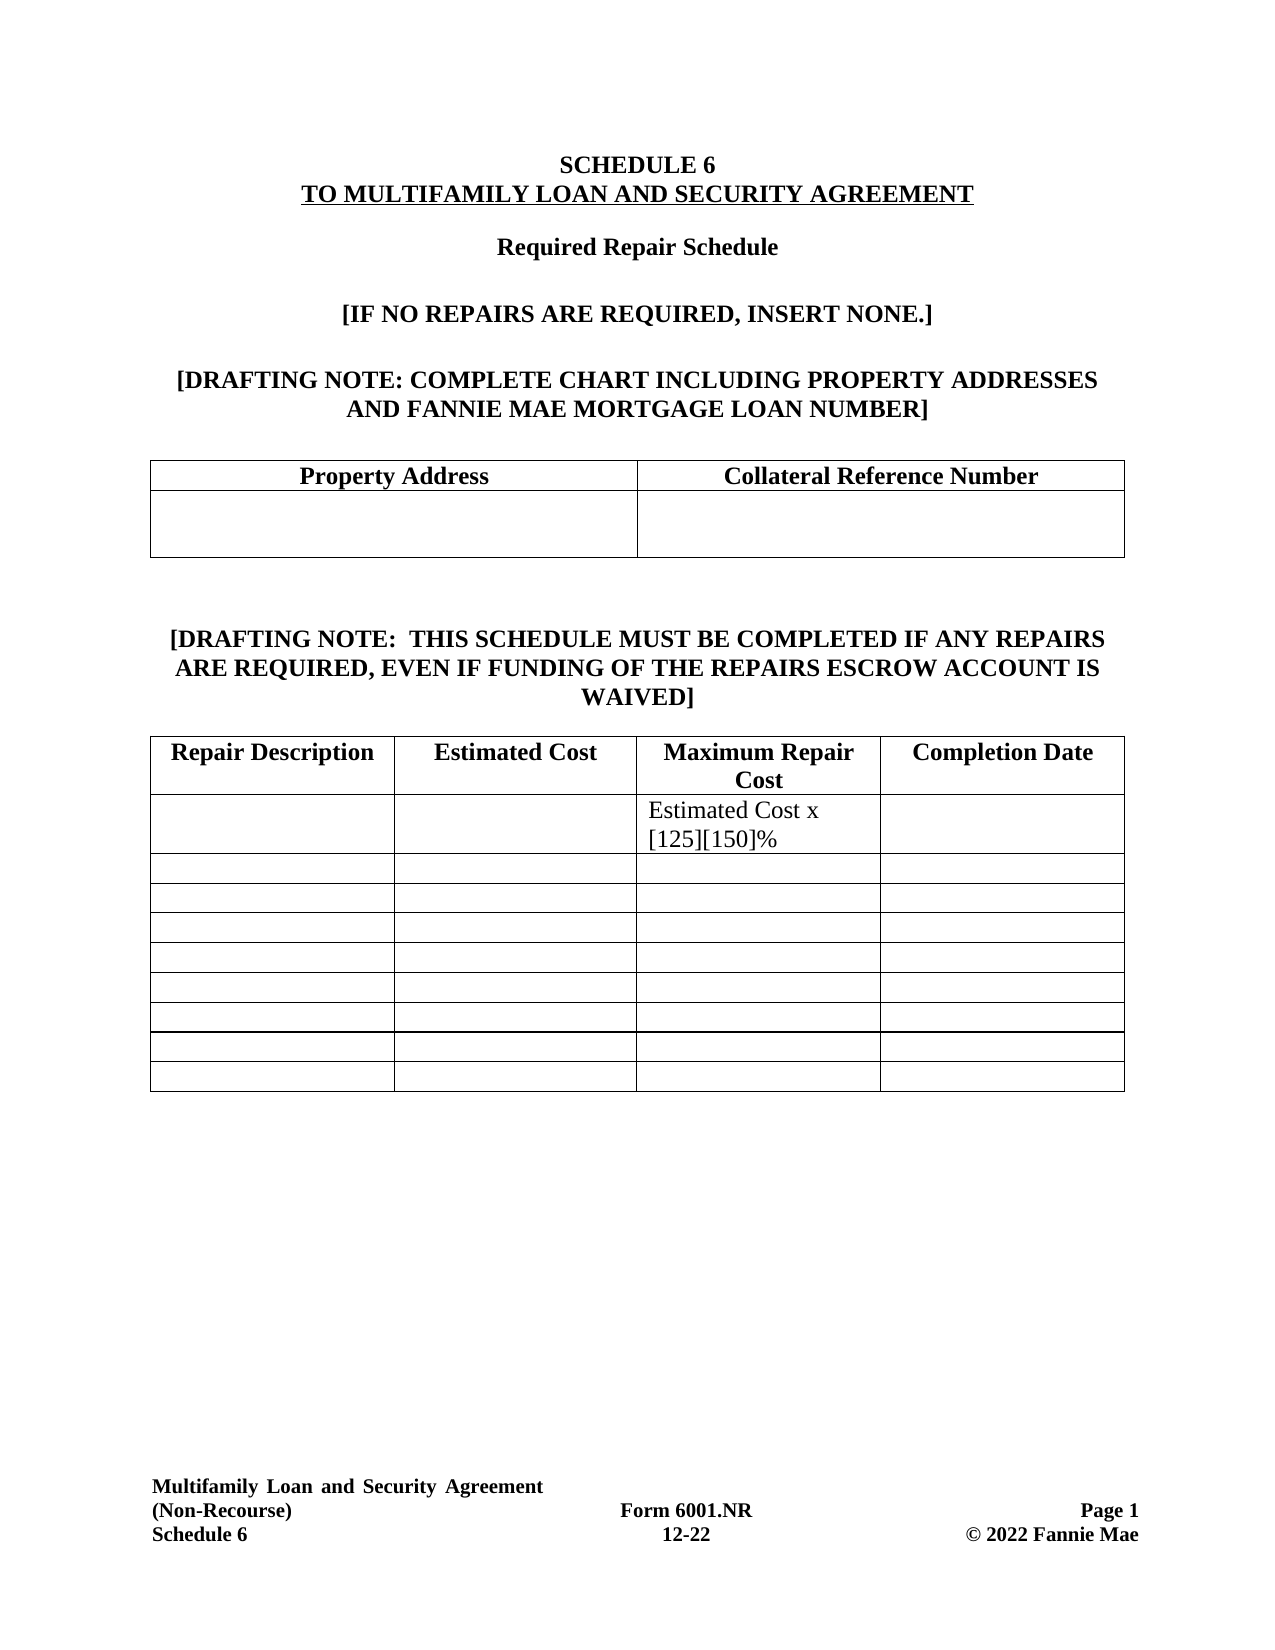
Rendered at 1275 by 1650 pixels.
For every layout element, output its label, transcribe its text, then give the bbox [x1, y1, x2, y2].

table_cell [881, 943, 1124, 972]
table_cell [637, 884, 880, 912]
table_cell [881, 884, 1124, 912]
table_cell [151, 491, 637, 557]
table_cell [151, 1033, 394, 1061]
table_cell [395, 1033, 636, 1061]
table_cell [151, 943, 394, 972]
table_cell [637, 913, 880, 942]
table_cell [638, 491, 1124, 557]
table_cell [151, 854, 394, 882]
table_cell [395, 884, 636, 912]
table_cell [151, 795, 394, 853]
table_cell [881, 1003, 1124, 1031]
table_header Completion Date [881, 737, 1124, 794]
table_cell [637, 1003, 880, 1031]
table_cell Estimated Cost x [125][150]% [637, 795, 880, 853]
table_cell [881, 854, 1124, 882]
table_cell [637, 943, 880, 972]
text SCHEDULE 6 [150, 150, 1125, 179]
table_cell [881, 795, 1124, 853]
table_cell [637, 973, 880, 1002]
table_cell [881, 1062, 1124, 1091]
table_cell [151, 1062, 394, 1091]
text [DRAFTING NOTE: COMPLETE CHART INCLUDING PROPERTY ADDRESSES AND FANNIE MAE MORTGAGE LOAN NUMBER] [150, 365, 1125, 422]
table_header Collateral Reference Number [638, 461, 1124, 490]
table_cell [151, 1003, 394, 1031]
text [DRAFTING NOTE: THIS SCHEDULE MUST BE COMPLETED IF ANY REPAIRS ARE REQUIRED, EVEN IF FUNDING OF THE REPAIRS ESCROW ACCOUNT IS WAIVED] [150, 624, 1125, 711]
table_header Maximum Repair Cost [637, 737, 880, 794]
table_cell [395, 973, 636, 1002]
text TO MULTIFAMILY LOAN AND SECURITY AGREEMENT [150, 179, 1125, 207]
table_cell [881, 1033, 1124, 1061]
table_cell [395, 1003, 636, 1031]
table_header Estimated Cost [395, 737, 636, 794]
table_header Property Address [151, 461, 637, 490]
text [IF NO REPAIRS ARE REQUIRED, INSERT NONE.] [150, 299, 1125, 327]
table_header Repair Description [151, 737, 394, 794]
table_cell [151, 913, 394, 942]
table_cell [395, 1062, 636, 1091]
table_cell [881, 973, 1124, 1002]
table_cell [881, 913, 1124, 942]
table_cell [395, 943, 636, 972]
table_cell [151, 884, 394, 912]
table_cell [395, 795, 636, 853]
table_cell [151, 973, 394, 1002]
table_cell [637, 1033, 880, 1061]
table_cell [395, 854, 636, 882]
table_cell [637, 854, 880, 882]
text Required Repair Schedule [150, 232, 1125, 261]
table_cell [637, 1062, 880, 1091]
table_cell [395, 913, 636, 942]
